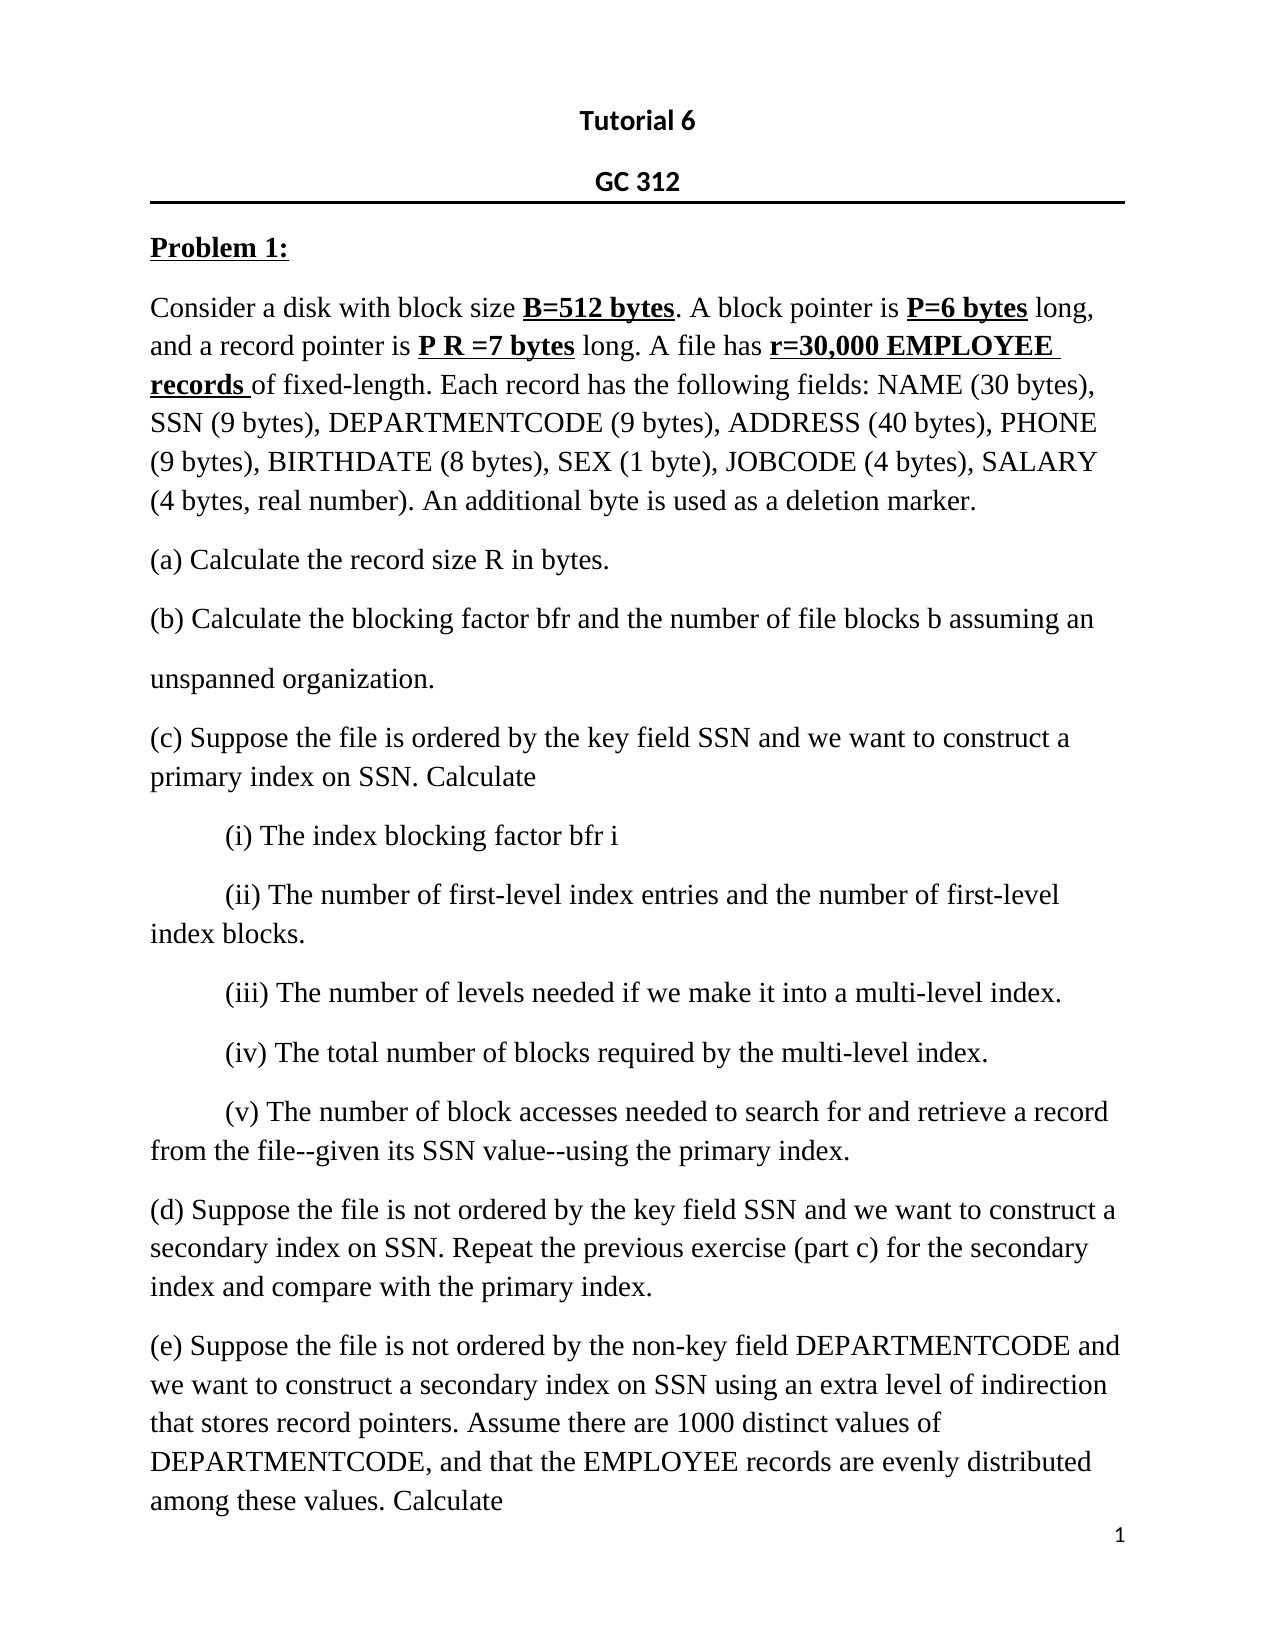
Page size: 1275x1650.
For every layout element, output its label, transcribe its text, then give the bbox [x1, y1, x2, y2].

text (e) Suppose the file is not ordered by the non-key field DEPARTMENTCODE and we want to construct a secondary index on SSN using an extra level of indirection that stores record pointers. Assume there are 1000 distinct values of DEPARTMENTCODE, and that the EMPLOYEE records are evenly distributed among these values. Calculate [150, 1328, 1125, 1516]
text (iii) The number of levels needed if we make it into a multi-level index. [150, 975, 1125, 1009]
text GC 312 [150, 163, 1125, 201]
text (b) Calculate the blocking factor bfr and the number of file blocks b assuming an [150, 601, 1125, 635]
text (c) Suppose the file is ordered by the key field SSN and we want to construct a primary index on SSN. Calculate [150, 720, 1125, 792]
text Consider a disk with block size B=512 bytes. A block pointer is P=6 bytes long, and a record pointer is P R =7 bytes long. A file has r=30,000 EMPLOYEE records of fixed-length. Each record has the following fields: NAME (30 bytes), SSN (9 bytes), DEPARTMENTCODE (9 bytes), ADDRESS (40 bytes), PHONE (9 bytes), BIRTHDATE (8 bytes), SEX (1 byte), JOBCODE (4 bytes), SALARY (4 bytes, real number). An additional byte is used as a deletion marker. [150, 290, 1125, 516]
text (v) The number of block accesses needed to search for and retrieve a record from the file--given its SSN value--using the primary index. [150, 1094, 1125, 1166]
text Tutorial 6 [150, 102, 1125, 137]
text (i) The index blocking factor bfr i [150, 818, 1125, 852]
text (iv) The total number of blocks required by the multi-level index. [150, 1035, 1125, 1068]
text (d) Suppose the file is not ordered by the key field SSN and we want to construct a secondary index on SSN. Repeat the previous exercise (part c) for the secondary index and compare with the primary index. [150, 1192, 1125, 1303]
text unspanned organization. [150, 661, 1125, 694]
text (a) Calculate the record size R in bytes. [150, 542, 1125, 576]
text (ii) The number of first-level index entries and the number of first-level index blocks. [150, 877, 1125, 949]
text Problem 1: [150, 231, 1125, 264]
